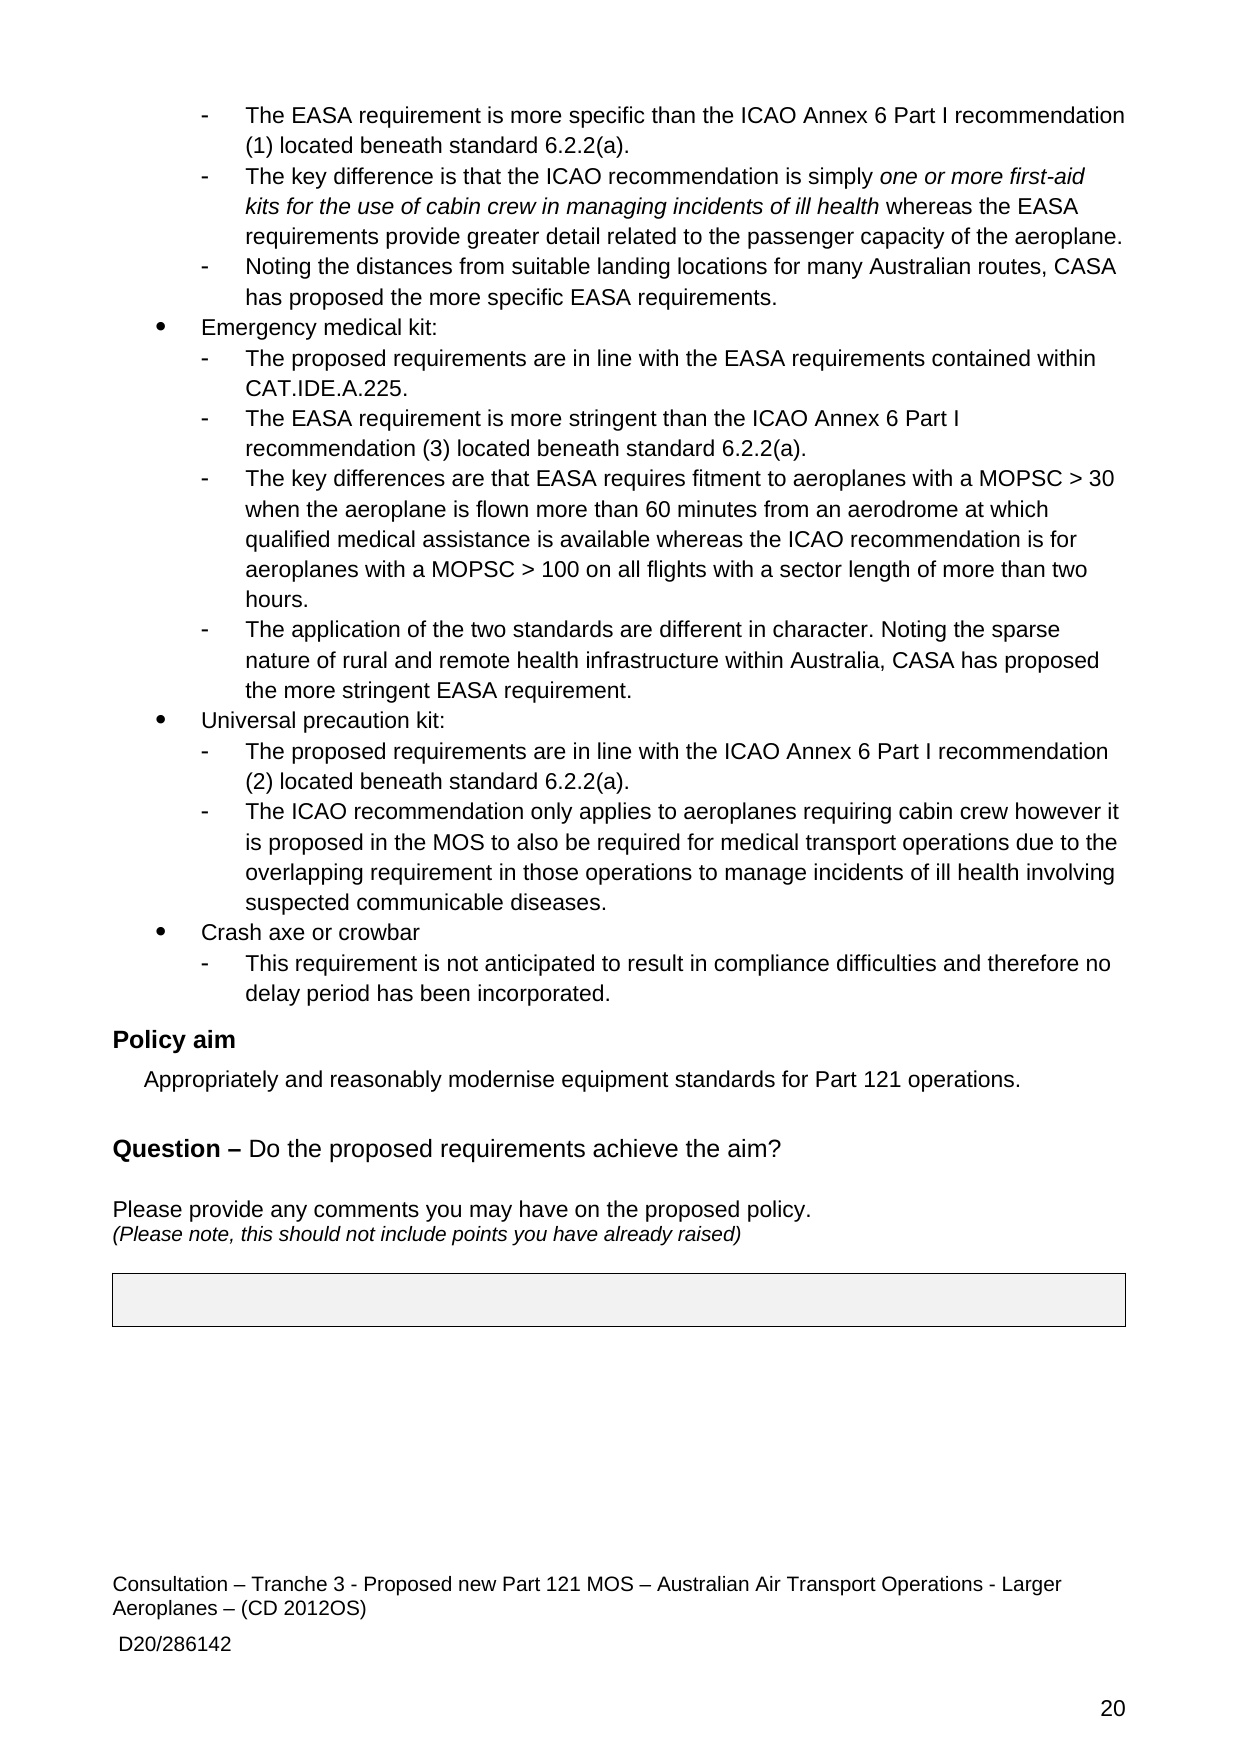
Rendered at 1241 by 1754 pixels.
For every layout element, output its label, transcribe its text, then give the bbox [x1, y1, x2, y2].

list The key difference is that the ICAO recommendation is simply one or more first-aid kits for the use of cabin crew in managing incidents of ill health whereas the EASA requirements provide greater detail related to the passenger capacity of the aeroplane. [201, 163, 1126, 249]
subtitle Question – Do the proposed requirements achieve the aim? [112, 1134, 1126, 1163]
table_header [113, 1274, 1125, 1326]
list The key differences are that EASA requires fitment to aeroplanes with a MOPSC > 30 when the aeroplane is flown more than 60 minutes from an aerodrome at which qualified medical assistance is available whereas the ICAO recommendation is for aeroplanes with a MOPSC > 100 on all flights with a sector length of more than two hours. [201, 465, 1126, 612]
list Universal precaution kit: [156, 707, 1126, 734]
list Crash axe or crowbar [156, 919, 1126, 946]
list Noting the distances from suitable landing locations for many Australian routes, CASA has proposed the more specific EASA requirements. [201, 253, 1126, 310]
list This requirement is not anticipated to result in compliance difficulties and therefore no delay period has been incorporated. [201, 950, 1126, 1006]
list The ICAO recommendation only applies to aeroplanes requiring cabin crew however it is proposed in the MOS to also be required for medical transport operations due to the overlapping requirement in those operations to manage incidents of ill health involving suspected communicable diseases. [201, 798, 1126, 915]
list The proposed requirements are in line with the ICAO Annex 6 Part I recommendation (2) located beneath standard 6.2.2(a). [201, 738, 1126, 794]
text Appropriately and reasonably modernise equipment standards for Part 121 operations. [143, 1066, 1126, 1092]
subtitle Policy aim [112, 1025, 1126, 1054]
list The application of the two standards are different in character. Noting the sparse nature of rural and remote health infrastructure within Australia, CASA has proposed the more stringent EASA requirement. [201, 616, 1126, 703]
list The proposed requirements are in line with the EASA requirements contained within CAT.IDE.A.225. [201, 344, 1126, 401]
list The EASA requirement is more specific than the ICAO Annex 6 Part I recommendation (1) located beneath standard 6.2.2(a). [201, 102, 1126, 159]
text Please provide any comments you may have on the proposed policy. [112, 1196, 1126, 1222]
list Emergency medical kit: [156, 314, 1126, 341]
text (Please note, this should not include points you have already raised) [112, 1222, 1126, 1246]
list The EASA requirement is more stringent than the ICAO Annex 6 Part I recommendation (3) located beneath standard 6.2.2(a). [201, 405, 1126, 461]
